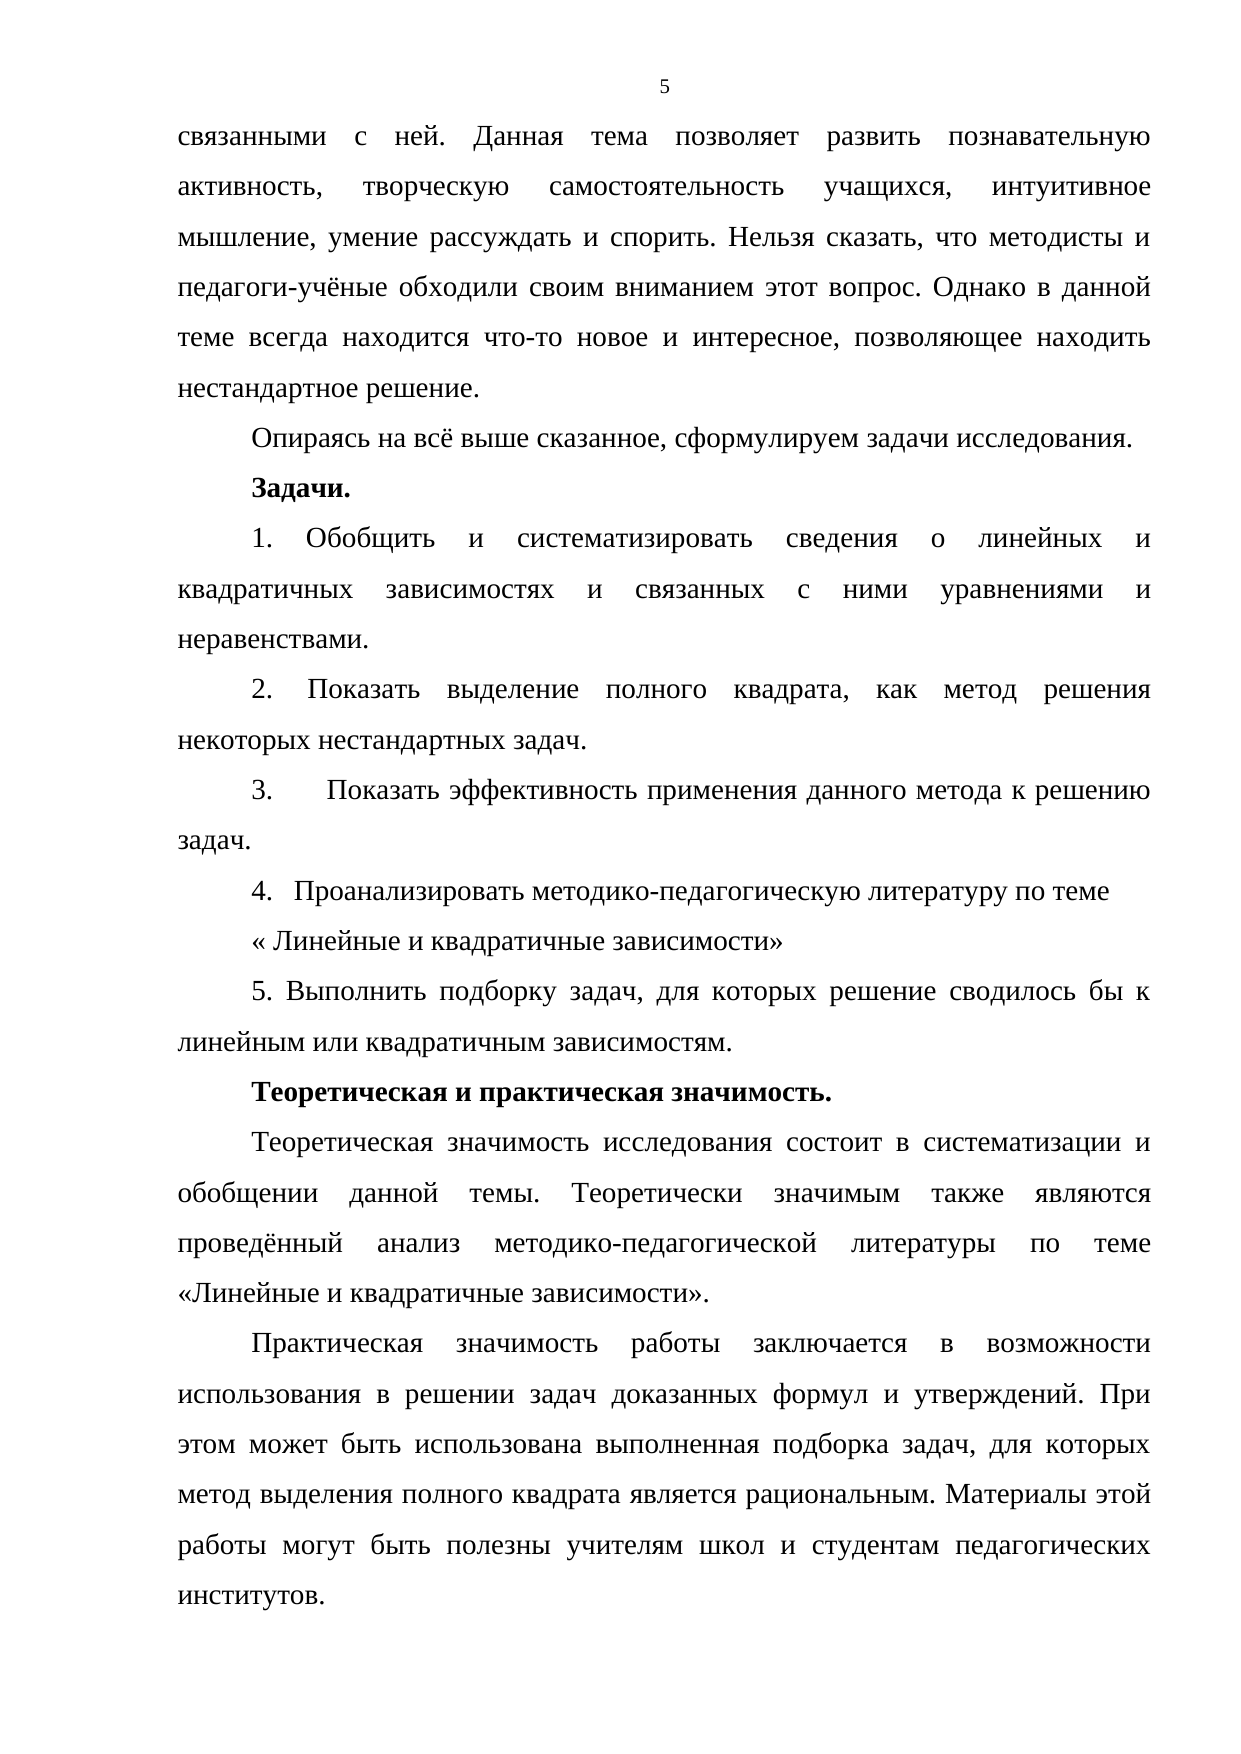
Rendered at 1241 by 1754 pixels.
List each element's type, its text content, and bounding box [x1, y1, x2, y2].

text Практическая значимость работы заключается в возможности использования в решении задач доказанных формул и утверждений. При этом может быть использована выполненная подборка задач, для которых метод выделения полного квадрата является рациональным. Материалы этой работы могут быть полезны учителям школ и студентам педагогических институтов. [177, 1326, 1152, 1611]
list Проанализировать методико-педагогическую литературу по теме [177, 873, 1152, 906]
text Теоретическая значимость исследования состоит в систематизации и обобщении данной темы. Теоретически значимым также являются проведённый анализ методико-педагогической литературы по теме «Линейные и квадратичные зависимости». [177, 1124, 1152, 1309]
text « Линейные и квадратичные зависимости» [177, 923, 1152, 957]
text Опираясь на всё выше сказанное, сформулируем задачи исследования. [177, 420, 1152, 453]
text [177, 118, 1152, 403]
text 5. Выполнить подборку задач, для которых решение сводилось бы к линейным или квадратичным зависимостям. [177, 973, 1152, 1057]
list Показать эффективность применения данного метода к решению задач. [177, 772, 1152, 856]
text 1. Обобщить и систематизировать сведения о линейных и квадратичных зависимостях и связанных с ними уравнениями и неравенствами. [177, 521, 1152, 655]
list Показать выделение полного квадрата, как метод решения некоторых нестандартных задач. [177, 672, 1152, 755]
text Теоретическая и практическая значимость. [177, 1074, 1152, 1108]
text Задачи. [177, 470, 1152, 504]
